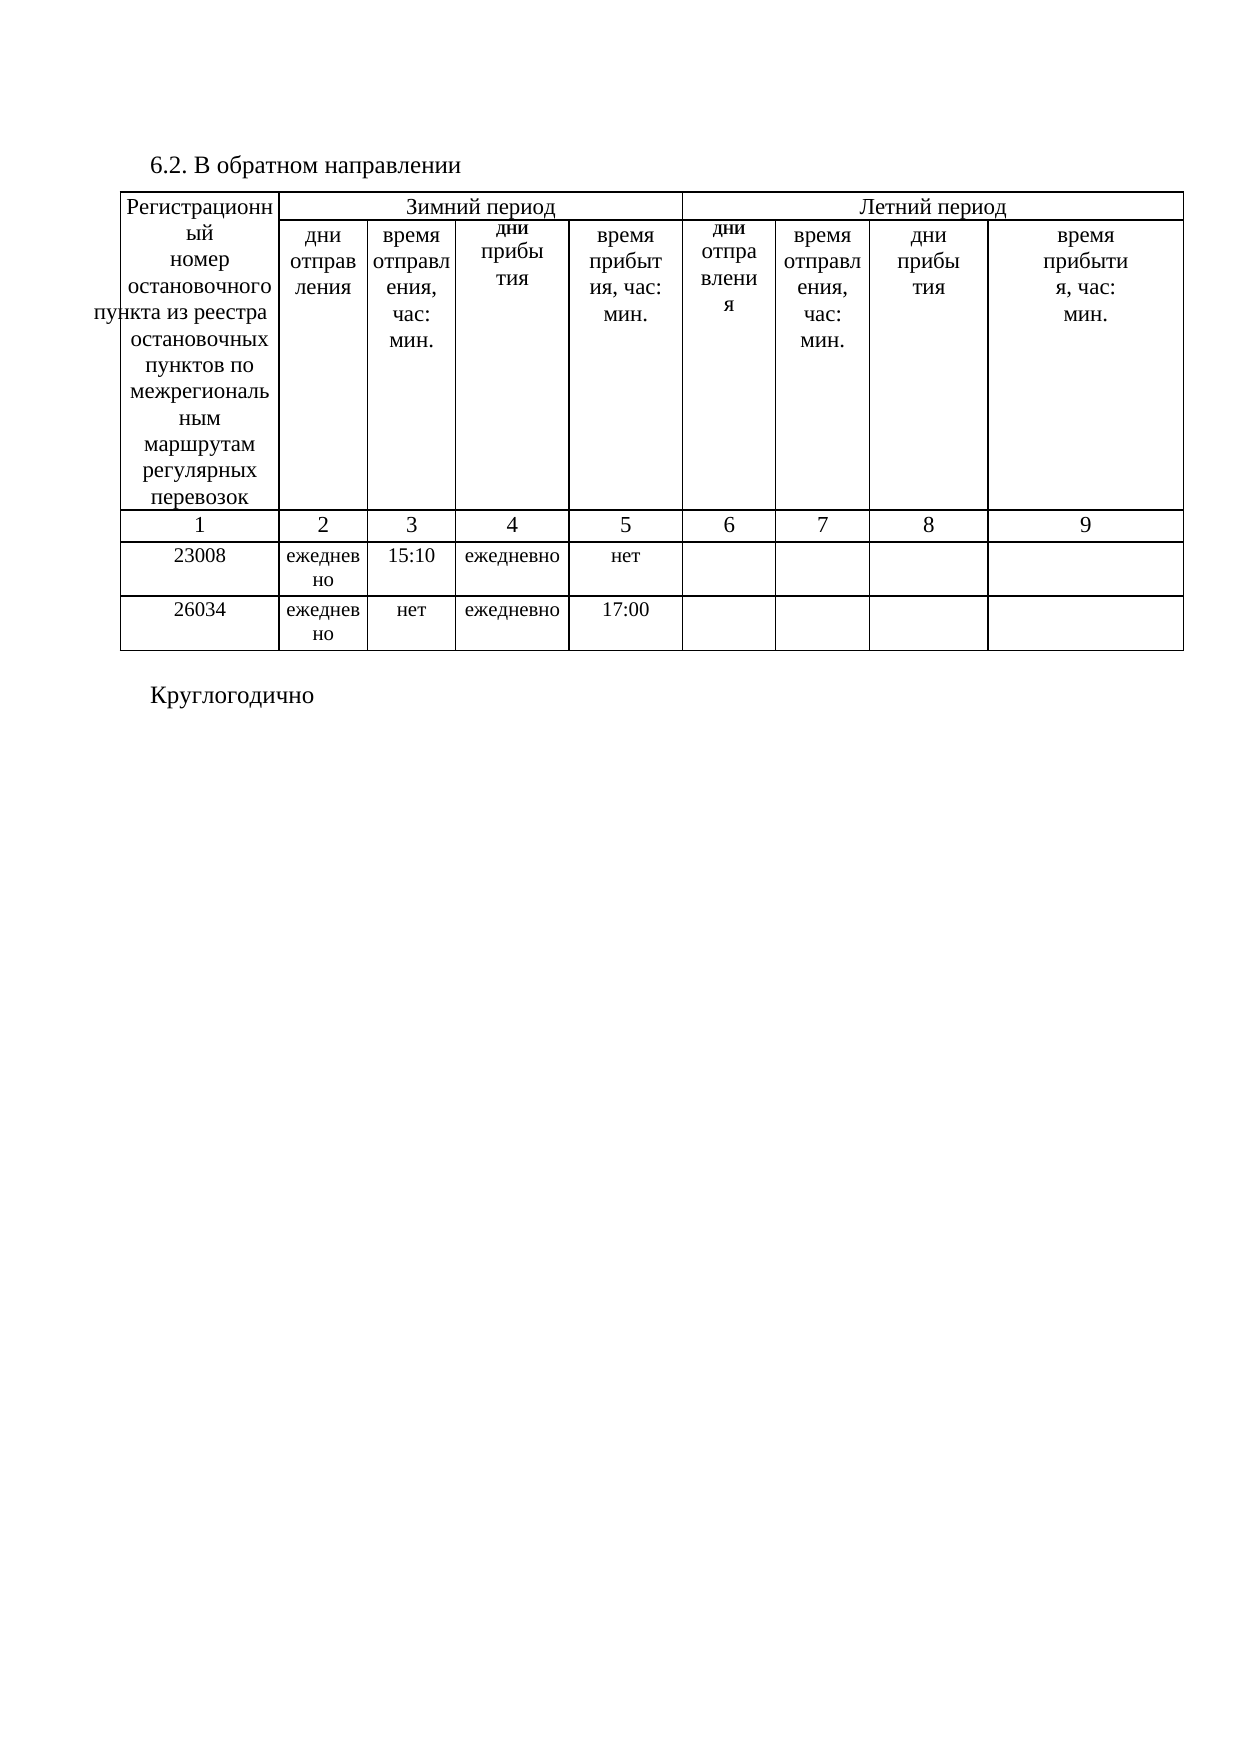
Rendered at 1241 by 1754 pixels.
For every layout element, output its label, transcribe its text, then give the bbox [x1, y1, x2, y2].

table_cell время прибыт ия, час: мин. [570, 221, 682, 509]
text Круглогодично [150, 680, 1090, 709]
table_cell ДНИ прибы тия [456, 221, 568, 509]
table_cell [776, 597, 869, 650]
table_cell ежедневно [280, 597, 367, 650]
table_cell дни отправ ления [280, 221, 367, 509]
table_cell 1 [121, 511, 278, 541]
table_cell 5 [570, 511, 682, 541]
table_header Летний период [683, 193, 1183, 219]
table_cell [870, 543, 987, 595]
table_cell время отправл ения, час: мин. [368, 221, 455, 509]
table_cell 15:10 [368, 543, 455, 595]
table_cell 4 [456, 511, 568, 541]
table_cell 3 [368, 511, 455, 541]
table_cell [683, 543, 775, 595]
table_cell ДНИ отпра влени я [683, 221, 775, 509]
table_cell [683, 597, 775, 650]
text 6.2. В обратном направлении [150, 150, 1090, 179]
table_cell [989, 543, 1183, 595]
table_cell 2 [280, 511, 367, 541]
table_cell 8 [870, 511, 987, 541]
table_cell нет [570, 543, 682, 595]
table_cell ежедневно [456, 543, 568, 595]
table_cell [870, 597, 987, 650]
table_cell 26034 [121, 597, 278, 650]
table_cell 23008 [121, 543, 278, 595]
table_cell время отправл ения, час: мин. [776, 221, 869, 509]
table_cell [989, 597, 1183, 650]
table_cell нет [368, 597, 455, 650]
table_cell ежедневно [456, 597, 568, 650]
table_cell 17:00 [570, 597, 682, 650]
table_cell время прибыти я, час: мин. [989, 221, 1183, 509]
table_cell [776, 543, 869, 595]
table_header Регистрационный номер остановочного пункта из реестра остановочных пунктов по межрегиональным маршрутам регулярных перевозок [121, 193, 278, 509]
table_header Зимний период [280, 193, 682, 219]
table_cell 9 [989, 511, 1183, 541]
table_cell дни прибы тия [870, 221, 987, 509]
table_cell 6 [683, 511, 775, 541]
table_cell ежедневно [280, 543, 367, 595]
table_cell 7 [776, 511, 869, 541]
